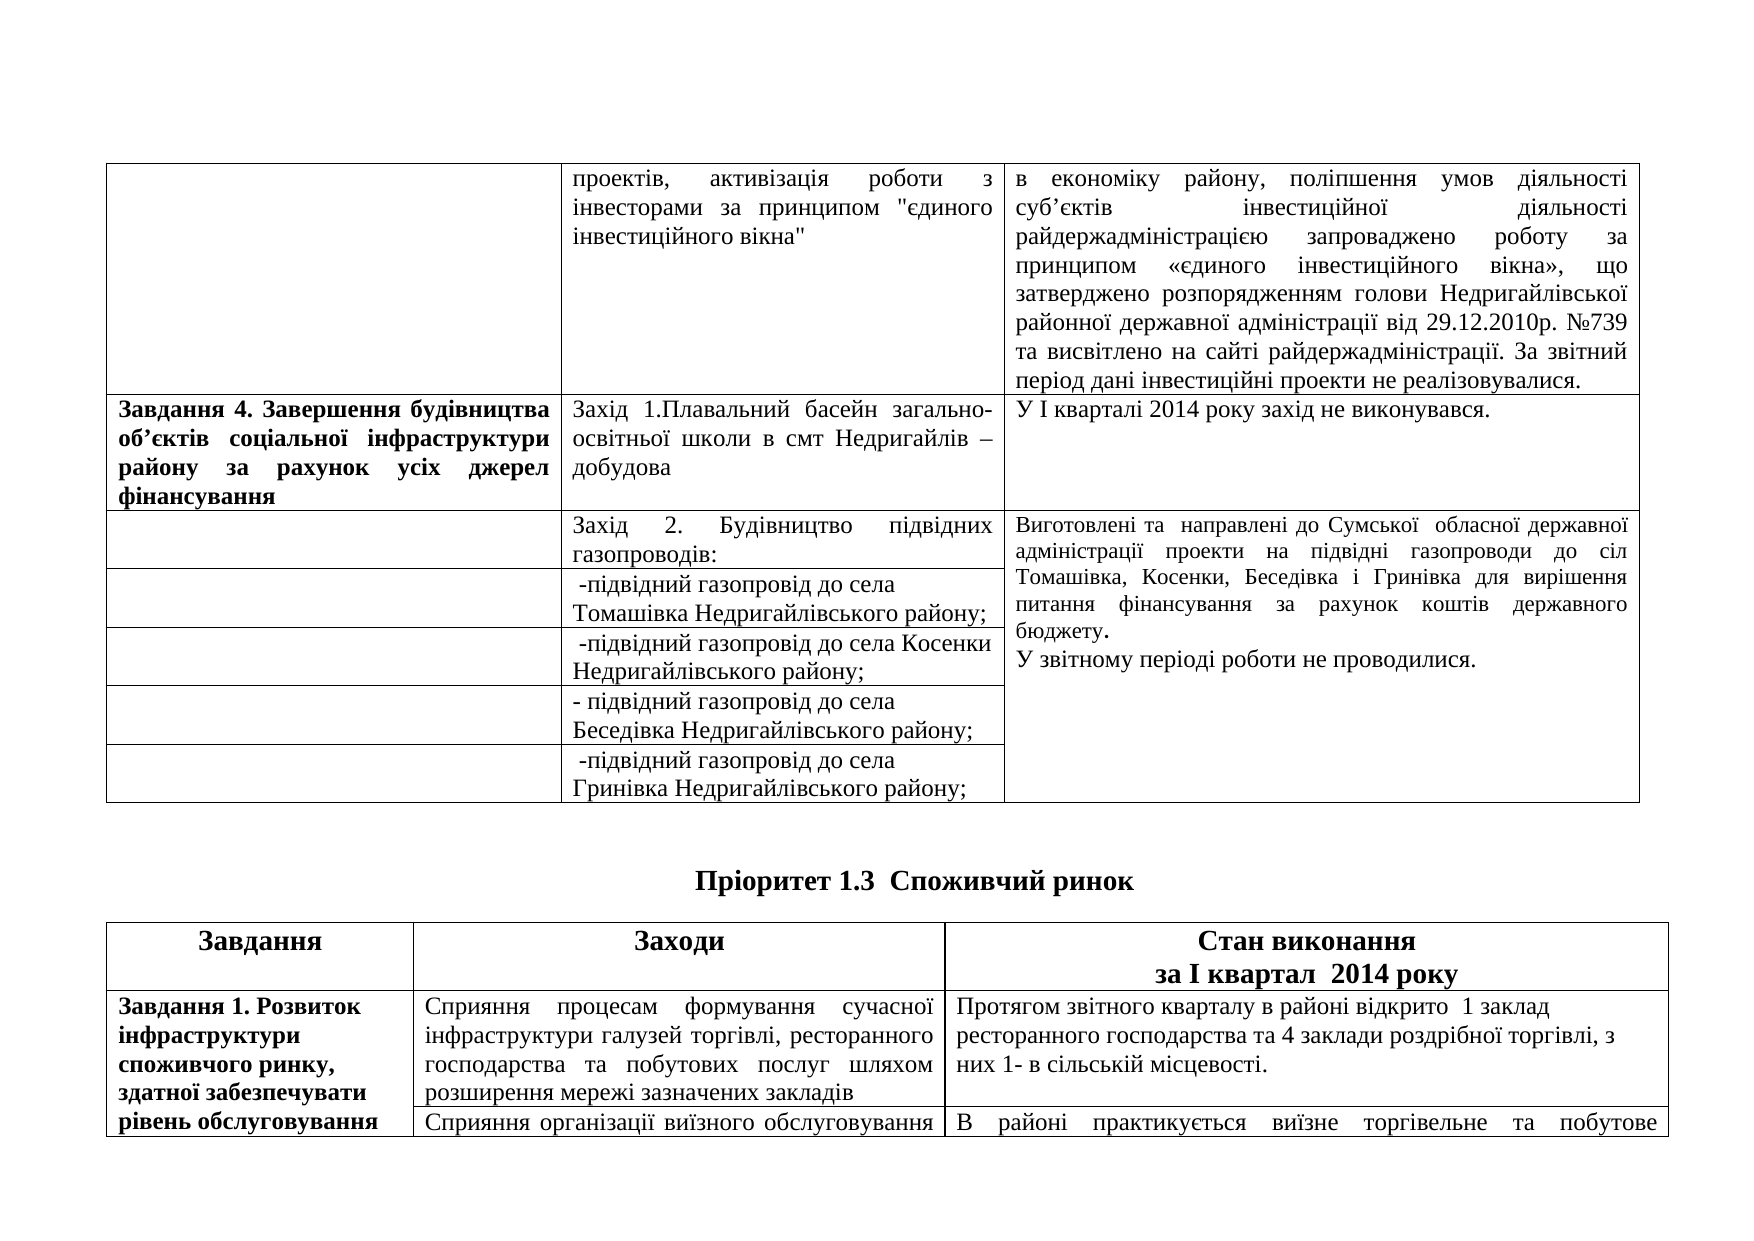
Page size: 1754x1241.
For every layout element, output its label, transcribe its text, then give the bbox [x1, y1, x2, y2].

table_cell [946, 1107, 1668, 1136]
text Пріоритет 1.3 Споживчий ринок [118, 863, 1636, 896]
table_header Стан виконання за І квартал 2014 року [946, 923, 1668, 990]
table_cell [414, 1107, 944, 1136]
table_cell [107, 628, 561, 685]
table_cell -підвідний газопровід до села Томашівка Недригайлівського району; [562, 569, 1004, 627]
table_cell Завдання 4. Завершення будівництва об’єктів соціальної інфраструктури району за рахунок усіх джерел фінансування [107, 395, 561, 509]
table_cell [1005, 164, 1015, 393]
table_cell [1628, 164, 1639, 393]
table_cell [107, 511, 561, 568]
table_cell Протягом звітного кварталу в районі відкрито 1 заклад ресторанного господарства та 4 заклади роздрібної торгівлі, з них 1- в сільській місцевості. [946, 991, 1668, 1106]
table_cell Виготовлені та направлені до Сумської обласної державної адміністрації проекти на підвідні газопроводи до сіл Томашівка, Косенки, Беседівка і Гринівка для вирішення питання фінансування за рахунок коштів державного бюджету. У звітному періоді роботи не проводилися. [1005, 511, 1639, 802]
table_cell Захід 2. Будівництво підвідних газопроводів: [562, 511, 1004, 568]
table_header Завдання [107, 923, 413, 990]
table_cell Завдання 1. Розвиток інфраструктури споживчого ринку, здатної забезпечувати рівень обслуговування населення відповідно до його потреб [107, 991, 413, 1136]
table_cell -підвідний газопровід до села Гринівка Недригайлівського району; [562, 745, 1004, 802]
table_cell - підвідний газопровід до села Беседівка Недригайлівського району; [562, 686, 1004, 744]
table_cell [107, 745, 561, 802]
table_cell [562, 164, 1004, 393]
table_cell [107, 569, 561, 627]
table_cell -підвідний газопровід до села Косенки Недригайлівського району; [562, 628, 1004, 685]
table_cell У І кварталі 2014 року захід не виконувався. [1005, 395, 1639, 509]
table_cell [107, 686, 561, 744]
table_cell Сприяння процесам формування сучасної інфраструктури галузей торгівлі, ресторанного господарства та побутових послуг шляхом розширення мережі зазначених закладів [414, 991, 944, 1106]
table_cell Захід 1.Плавальний басейн загально-освітньої школи в смт Недригайлів – добудова [562, 395, 1004, 509]
table_header Заходи [414, 923, 944, 990]
